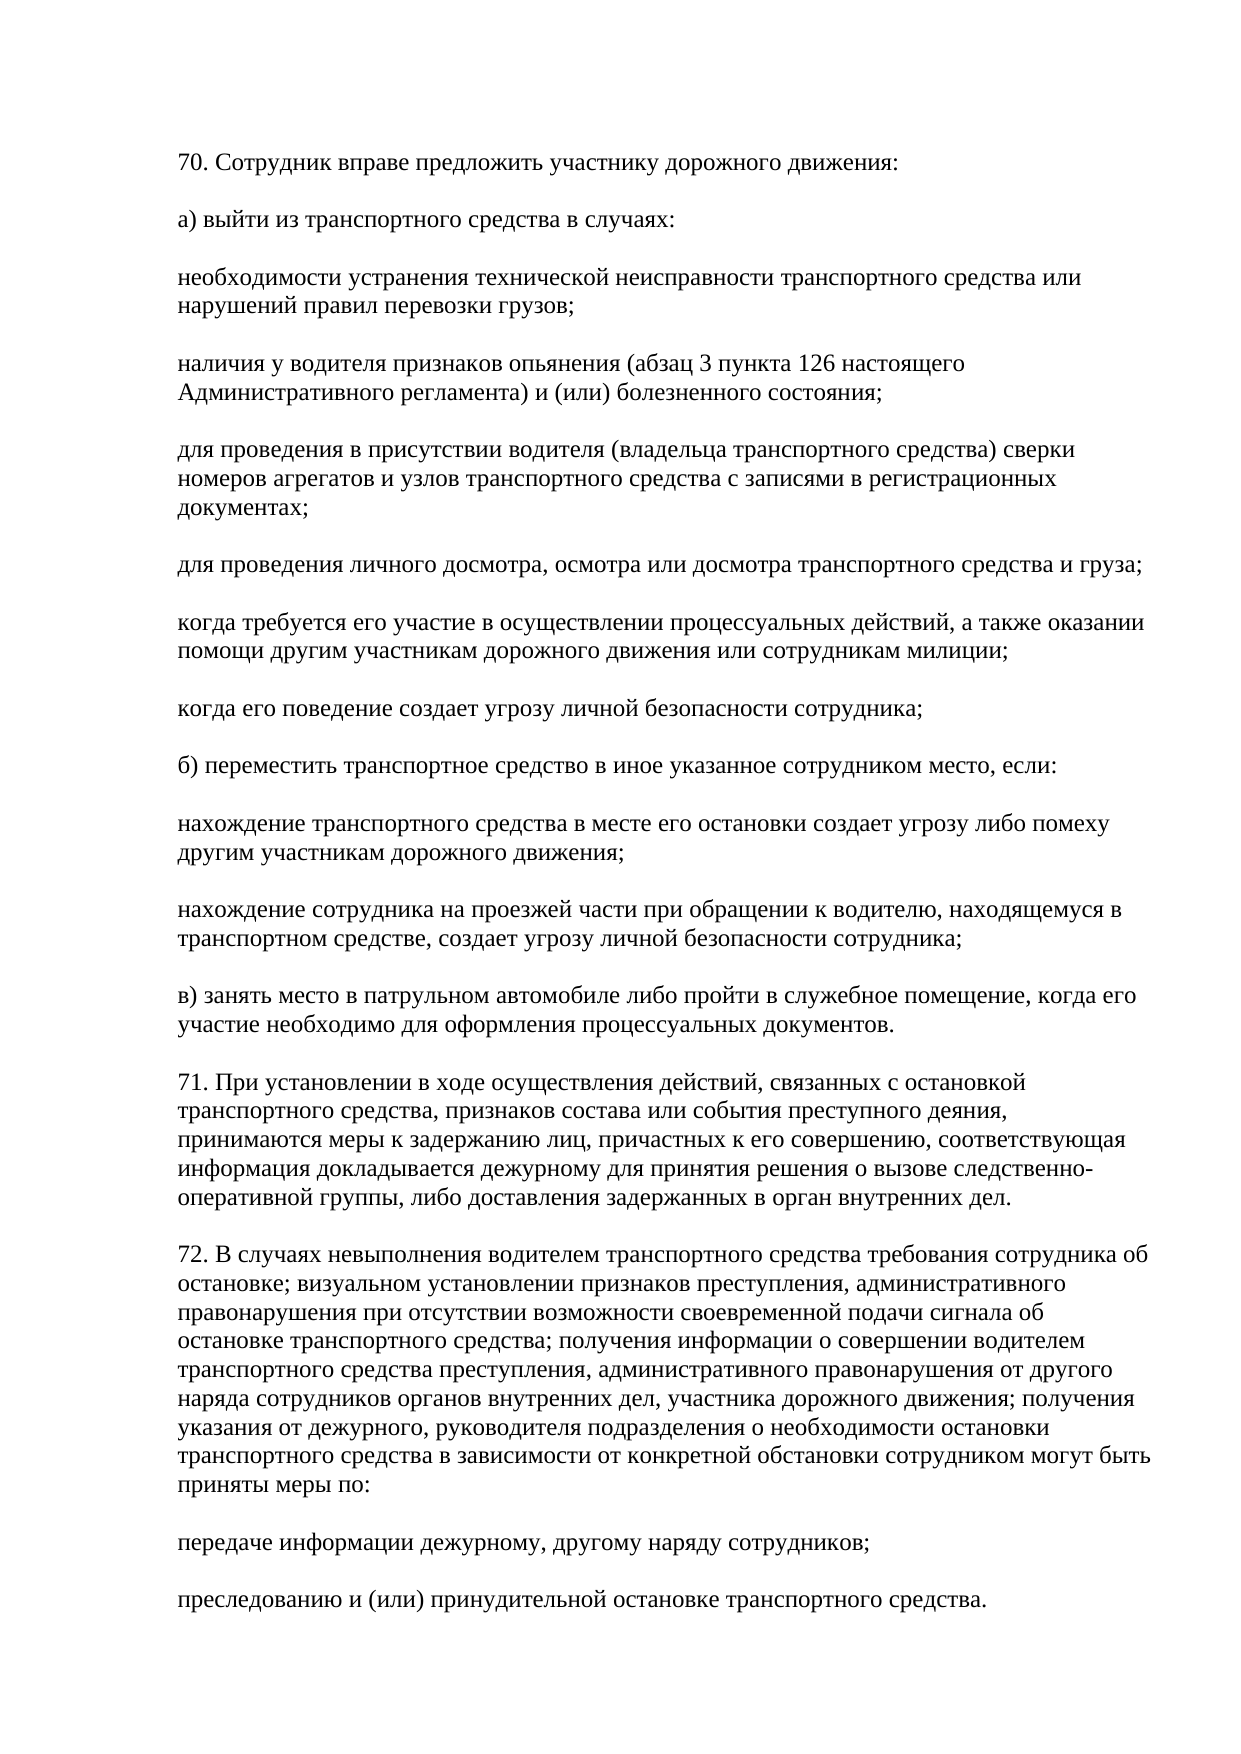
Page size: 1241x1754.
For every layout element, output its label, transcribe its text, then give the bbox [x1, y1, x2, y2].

text б) переместить транспортное средство в иное указанное сотрудником место, если: [177, 751, 1152, 779]
text 71. При установлении в ходе осуществления действий, связанных с остановкой транспортного средства, признаков состава или события преступного деяния, принимаются меры к задержанию лиц, причастных к его совершению, соответствующая информация докладывается дежурному для принятия решения о вызове следственно-оперативной группы, либо доставления задержанных в орган внутренних дел. [177, 1067, 1152, 1211]
text когда требуется его участие в осуществлении процессуальных действий, а также оказании помощи другим участникам дорожного движения или сотрудникам милиции; [177, 607, 1152, 664]
text когда его поведение создает угрозу личной безопасности сотрудника; [177, 693, 1152, 722]
text нахождение транспортного средства в месте его остановки создает угрозу либо помеху другим участникам дорожного движения; [177, 808, 1152, 866]
text в) занять место в патрульном автомобиле либо пройти в служебное помещение, когда его участие необходимо для оформления процессуальных документов. [177, 981, 1152, 1038]
text наличия у водителя признаков опьянения (абзац 3 пункта 126 настоящего Административного регламента) и (или) болезненного состояния; [177, 348, 1152, 406]
text преследованию и (или) принудительной остановке транспортного средства. [177, 1584, 1152, 1613]
text 70. Сотрудник вправе предложить участнику дорожного движения: [177, 147, 1152, 176]
text для проведения в присутствии водителя (владельца транспортного средства) сверки номеров агрегатов и узлов транспортного средства с записями в регистрационных документах; [177, 434, 1152, 521]
text передаче информации дежурному, другому наряду сотрудников; [177, 1527, 1152, 1556]
text 72. В случаях невыполнения водителем транспортного средства требования сотрудника об остановке; визуальном установлении признаков преступления, административного правонарушения при отсутствии возможности своевременной подачи сигнала об остановке транспортного средства; получения информации о совершении водителем транспортного средства преступления, административного правонарушения от другого наряда сотрудников органов внутренних дел, участника дорожного движения; получения указания от дежурного, руководителя подразделения о необходимости остановки транспортного средства в зависимости от конкретной обстановки сотрудником могут быть приняты меры по: [177, 1239, 1152, 1498]
text нахождение сотрудника на проезжей части при обращении к водителю, находящемуся в транспортном средстве, создает угрозу личной безопасности сотрудника; [177, 894, 1152, 952]
text необходимости устранения технической неисправности транспортного средства или нарушений правил перевозки грузов; [177, 262, 1152, 319]
text а) выйти из транспортного средства в случаях: [177, 204, 1152, 233]
text для проведения личного досмотра, осмотра или досмотра транспортного средства и груза; [177, 549, 1152, 578]
